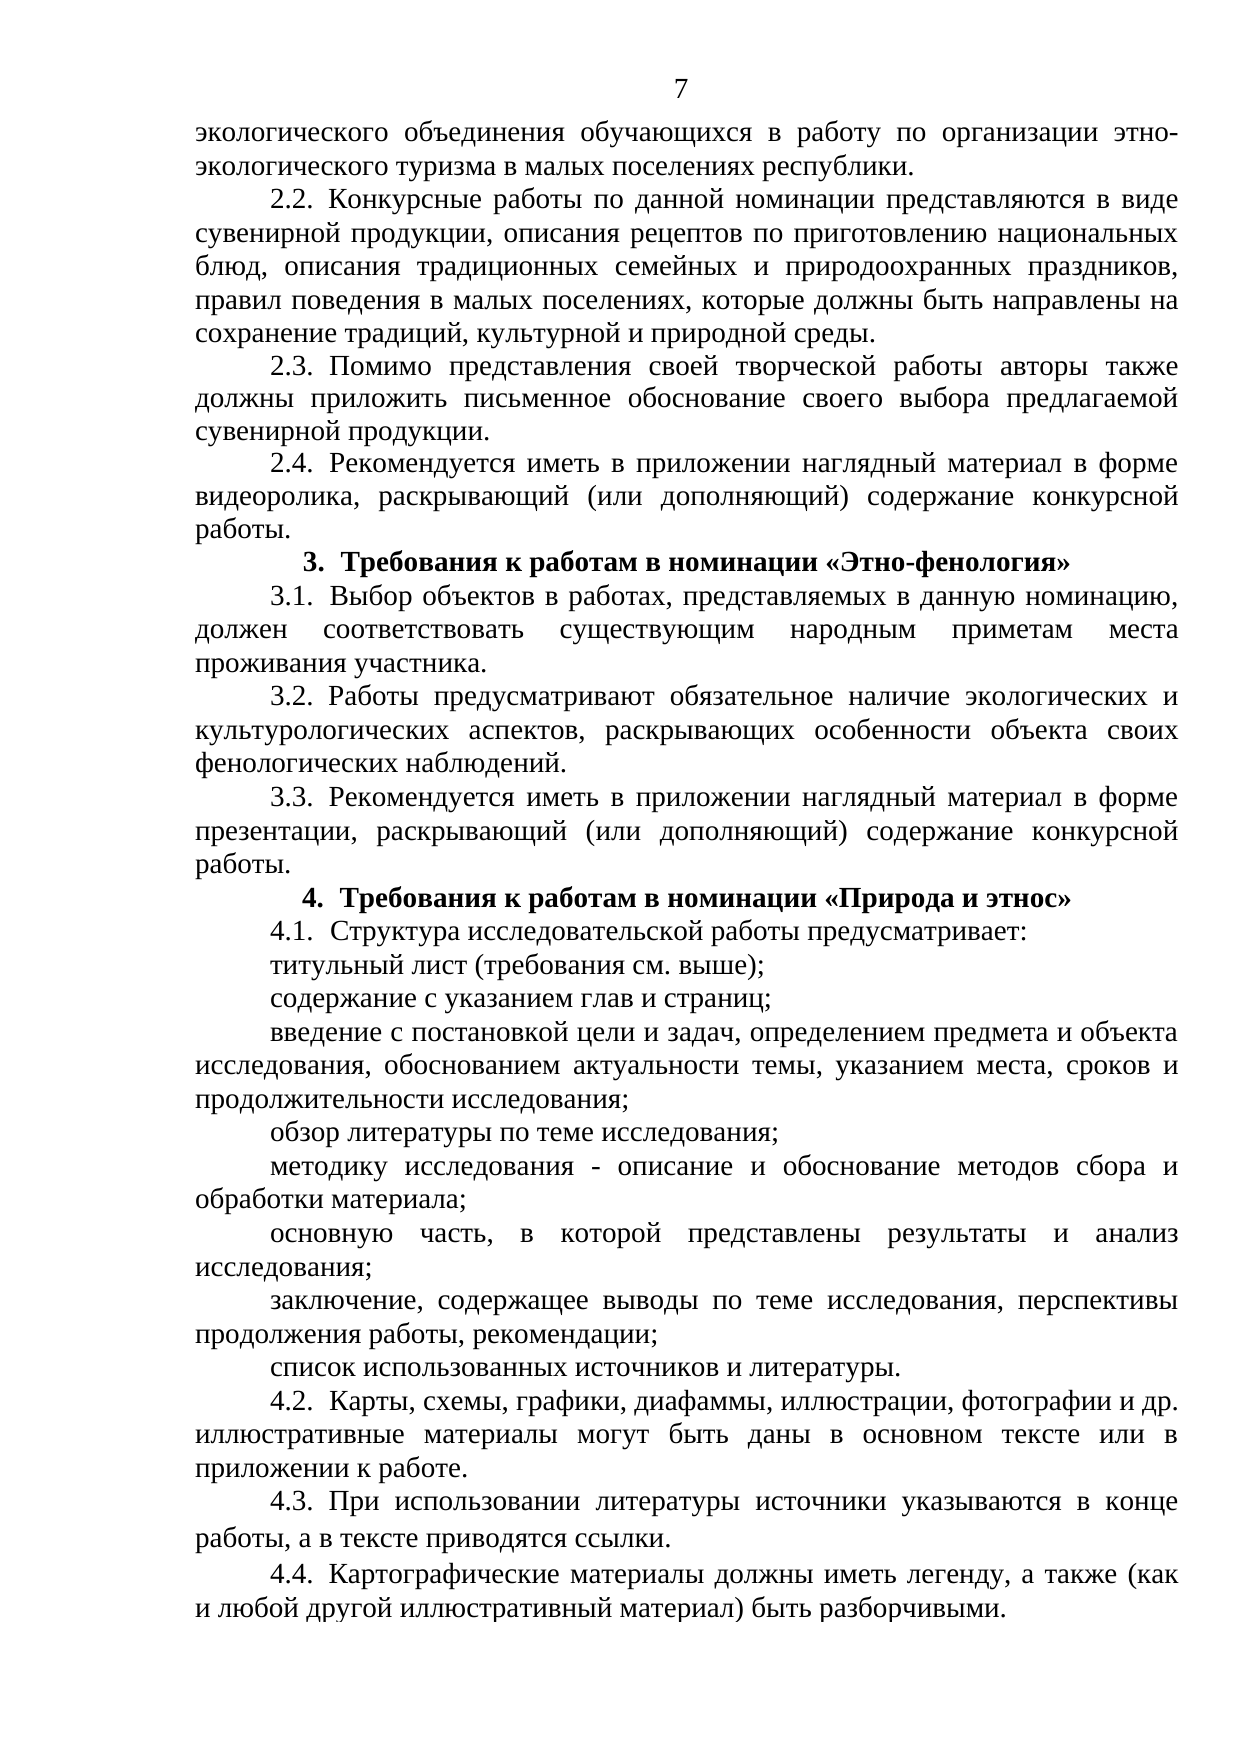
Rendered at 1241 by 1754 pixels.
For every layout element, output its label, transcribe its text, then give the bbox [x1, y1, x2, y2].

text список использованных источников и литературы. [195, 1349, 1179, 1383]
list Карты, схемы, графики, диафаммы, иллюстрации, фотографии и др. иллюстративные материалы могут быть даны в основном тексте или в приложении к работе. [195, 1383, 1179, 1483]
list Требования к работам в номинации «Природа и этнос» [195, 880, 1179, 913]
list Конкурсные работы по данной номинации представляются в виде сувенирной продукции, описания рецептов по приготовлению национальных блюд, описания традиционных семейных и природоохранных праздников, правил поведения в малых поселениях, которые должны быть направлены на сохранение традиций, культурной и природной среды. [195, 181, 1179, 349]
text введение с постановкой цели и задач, определением предмета и объекта исследования, обоснованием актуальности темы, указанием места, сроков и продолжительности исследования; [195, 1014, 1179, 1114]
list Выбор объектов в работах, представляемых в данную номинацию, должен соответствовать существующим народным приметам места проживания участника. [195, 578, 1179, 678]
text основную часть, в которой представлены результаты и анализ исследования; [195, 1215, 1179, 1282]
list Требования к работам в номинации «Этно-фенология» [195, 544, 1179, 578]
list Работы предусматривают обязательное наличие экологических и культурологических аспектов, раскрывающих особенности объекта своих фенологических наблюдений. [195, 678, 1179, 779]
list Рекомендуется иметь в приложении наглядный материал в форме презентации, раскрывающий (или дополняющий) содержание конкурсной работы. [195, 779, 1179, 880]
text содержание с указанием глав и страниц; [195, 980, 1179, 1014]
list При использовании литературы источники указываются в конце работы, а в тексте приводятся ссылки. [195, 1483, 1179, 1553]
text методику исследования - описание и обоснование методов сбора и обработки материала; [195, 1148, 1179, 1215]
text титульный лист (требования см. выше); [195, 947, 1179, 980]
list Рекомендуется иметь в приложении наглядный материал в форме видеоролика, раскрывающий (или дополняющий) содержание конкурсной работы. [195, 447, 1179, 544]
list Картографические материалы должны иметь легенду, а также (как и любой другой иллюстративный материал) быть разборчивыми. [195, 1556, 1179, 1622]
list Помимо представления своей творческой работы авторы также должны приложить письменное обоснование своего выбора предлагаемой сувенирной продукции. [195, 349, 1179, 447]
text экологического объединения обучающихся в работу по организации этно- экологического туризма в малых поселениях республики. [195, 114, 1179, 181]
list Структура исследовательской работы предусматривает: [195, 913, 1179, 947]
text 7 [674, 72, 688, 105]
text обзор литературы по теме исследования; [195, 1114, 1179, 1148]
text заключение, содержащее выводы по теме исследования, перспективы продолжения работы, рекомендации; [195, 1282, 1179, 1349]
